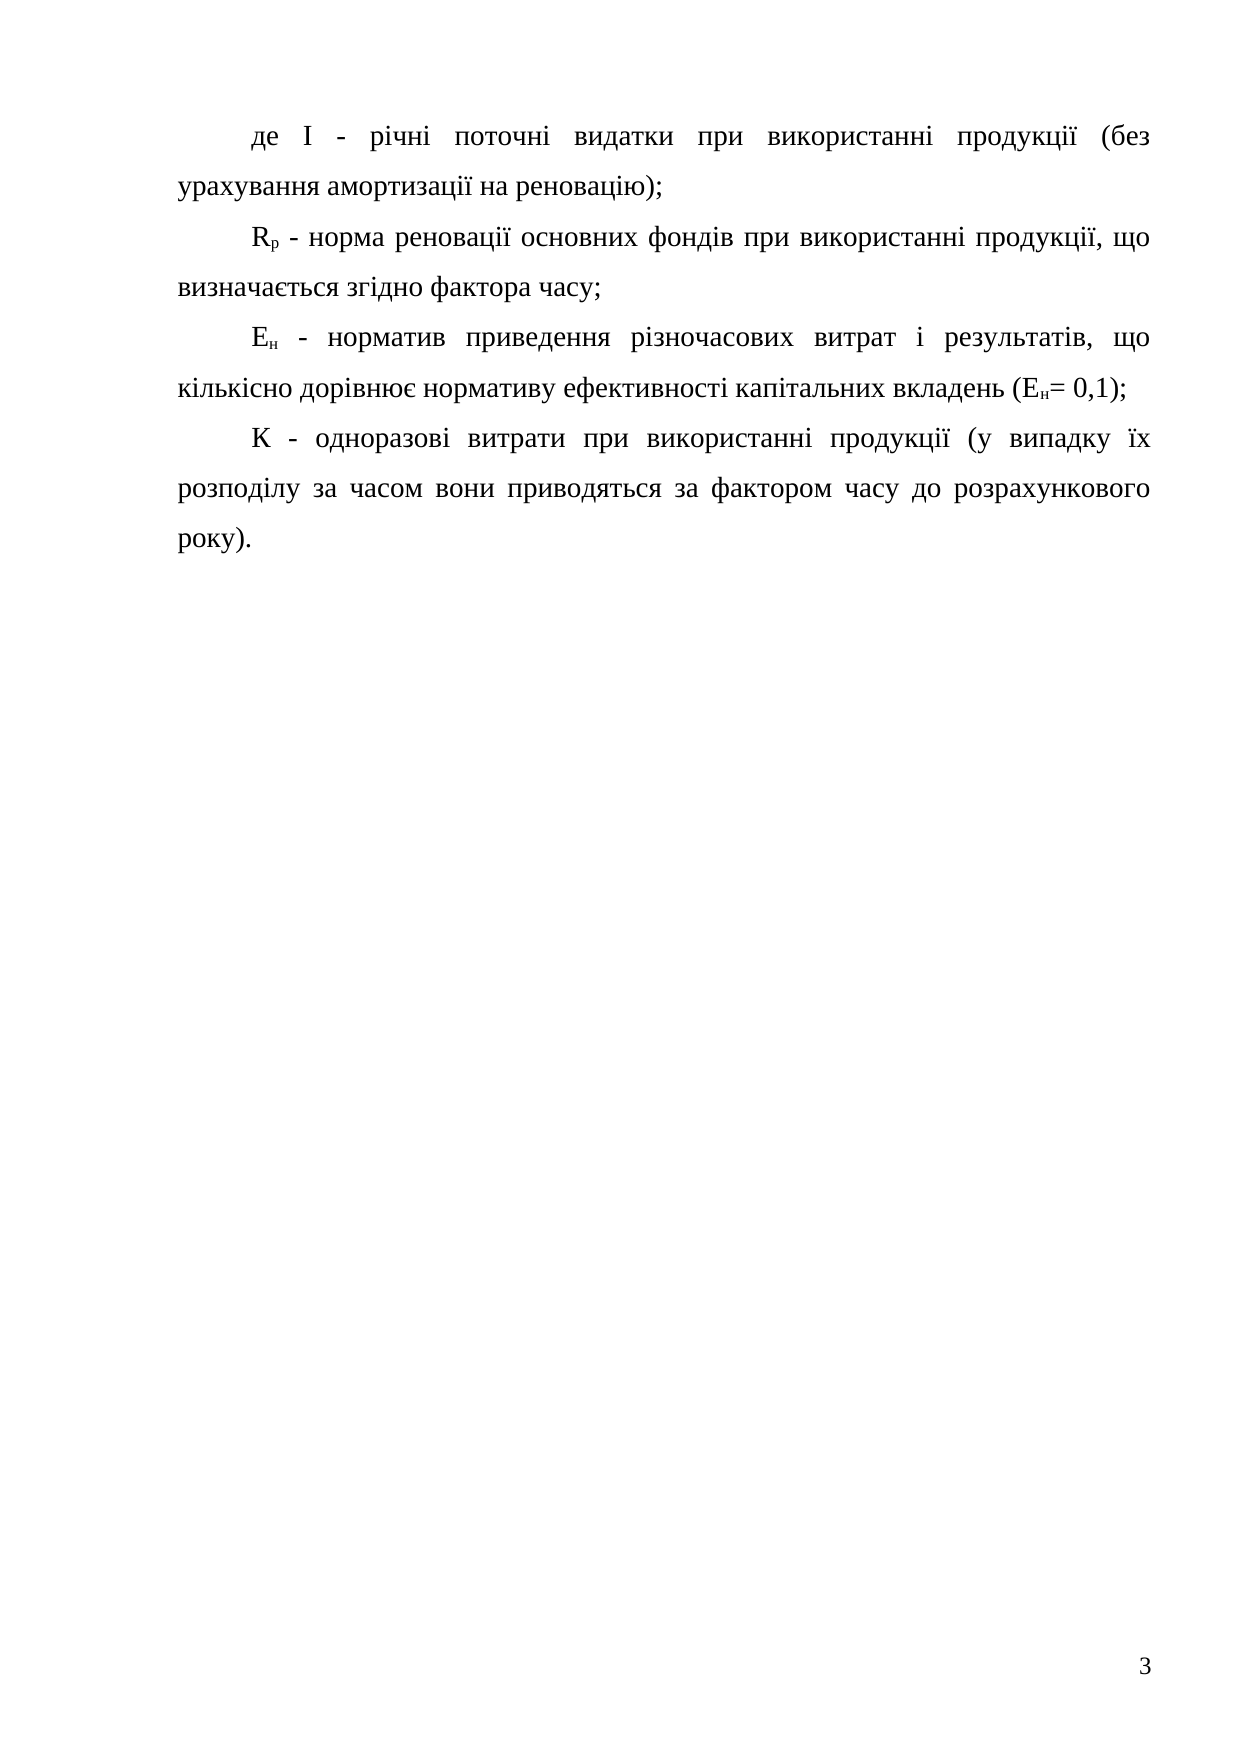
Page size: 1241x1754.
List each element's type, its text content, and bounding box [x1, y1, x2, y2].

text Rр - норма реновації основних фондів при використанні продукції, що визначається згідно фактора часу; [177, 219, 1152, 303]
text К - одноразові витрати при використанні продукції (у випадку їх розподілу за часом вони приводяться за фактором часу до розрахункового року). [177, 420, 1152, 554]
text Ен - норматив приведення різночасових витрат і результатів, що кількісно дорівнює нормативу ефективності капітальних вкладень (Ен= 0,1); [177, 319, 1152, 403]
text де І - річні поточні видатки при використанні продукції (без урахування амортизації на реновацію); [177, 118, 1152, 202]
